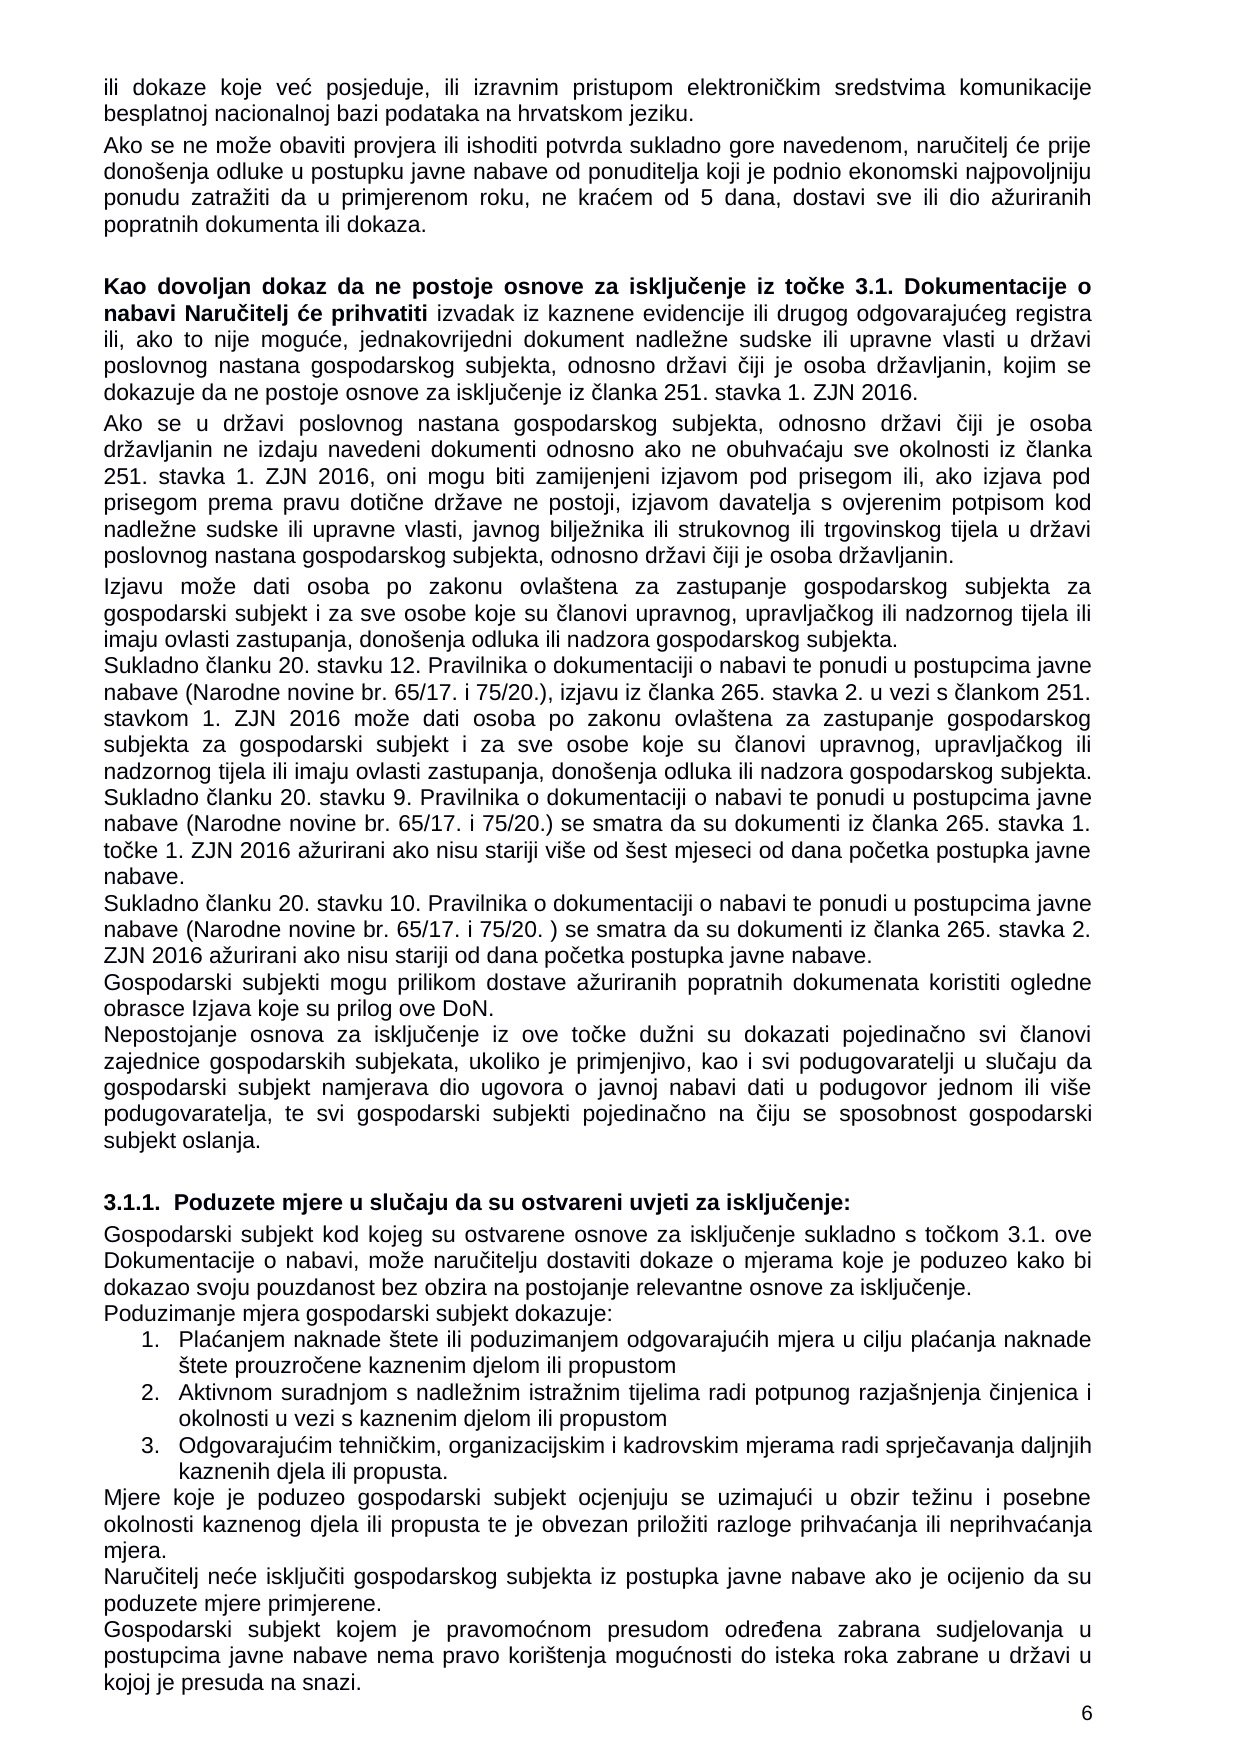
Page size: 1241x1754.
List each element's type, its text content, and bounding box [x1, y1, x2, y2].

text Gospodarski subjekt kod kojeg su ostvarene osnove za isključenje sukladno s točkom 3.1. ove Dokumentacije o nabavi, može naručitelju dostaviti dokaze o mjerama koje je poduzeo kako bi dokazao svoju pouzdanost bez obzira na postojanje relevantne osnove za isključenje. [103, 1221, 1092, 1300]
text 3.1.1. Poduzete mjere u slučaju da su ostvareni uvjeti za isključenje: [103, 1189, 1092, 1216]
text Ako se u državi poslovnog nastana gospodarskog subjekta, odnosno državi čiji je osoba državljanin ne izdaju navedeni dokumenti odnosno ako ne obuhvaćaju sve okolnosti iz članka 251. stavka 1. ZJN 2016, oni mogu biti zamijenjeni izjavom pod prisegom ili, ako izjava pod prisegom prema pravu dotične države ne postoji, izjavom davatelja s ovjerenim potpisom kod nadležne sudske ili upravne vlasti, javnog bilježnika ili strukovnog ili trgovinskog tijela u državi poslovnog nastana gospodarskog subjekta, odnosno državi čiji je osoba državljanin. [103, 410, 1092, 568]
text Ako se ne može obaviti provjera ili ishoditi potvrda sukladno gore navedenom, naručitelj će prije donošenja odluke u postupku javne nabave od ponuditelja koji je podnio ekonomski najpovoljniju ponudu zatražiti da u primjerenom roku, ne kraćem od 5 dana, dostavi sve ili dio ažuriranih popratnih dokumenta ili dokaza. [103, 132, 1092, 237]
text Kao dovoljan dokaz da ne postoje osnove za isključenje iz točke 3.1. Dokumentacije o nabavi Naručitelj će prihvatiti izvadak iz kaznene evidencije ili drugog odgovarajućeg registra ili, ako to nije moguće, jednakovrijedni dokument nadležne sudske ili upravne vlasti u državi poslovnog nastana gospodarskog subjekta, odnosno državi čiji je osoba državljanin, kojim se dokazuje da ne postoje osnove za isključenje iz članka 251. stavka 1. ZJN 2016. [103, 273, 1092, 405]
text Gospodarski subjekt kojem je pravomoćnom presudom određena zabrana sudjelovanja u postupcima javne nabave nema pravo korištenja mogućnosti do isteka roka zabrane u državi u kojoj je presuda na snazi. [103, 1616, 1092, 1695]
text Nepostojanje osnova za isključenje iz ove točke dužni su dokazati pojedinačno svi članovi zajednice gospodarskih subjekata, ukoliko je primjenjivo, kao i svi podugovaratelji u slučaju da gospodarski subjekt namjerava dio ugovora o javnoj nabavi dati u podugovor jednom ili više podugovaratelja, te svi gospodarski subjekti pojedinačno na čiju se sposobnost gospodarski subjekt oslanja. [103, 1021, 1092, 1153]
text Izjavu može dati osoba po zakonu ovlaštena za zastupanje gospodarskog subjekta za gospodarski subjekt i za sve osobe koje su članovi upravnog, upravljačkog ili nadzornog tijela ili imaju ovlasti zastupanja, donošenja odluka ili nadzora gospodarskog subjekta. [103, 573, 1092, 652]
list Odgovarajućim tehničkim, organizacijskim i kadrovskim mjerama radi sprječavanja daljnjih kaznenih djela ili propusta. [141, 1432, 1092, 1484]
list Aktivnom suradnjom s nadležnim istražnim tijelima radi potpunog razjašnjenja činjenica i okolnosti u vezi s kaznenim djelom ili propustom [141, 1379, 1092, 1432]
text Sukladno članku 20. stavku 10. Pravilnika o dokumentaciji o nabavi te ponudi u postupcima javne nabave (Narodne novine br. 65/17. i 75/20. ) se smatra da su dokumenti iz članka 265. stavka 2. ZJN 2016 ažurirani ako nisu stariji od dana početka postupka javne nabave. [103, 889, 1092, 968]
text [103, 74, 1092, 127]
text Poduzimanje mjera gospodarski subjekt dokazuje: [103, 1300, 1092, 1326]
text Naručitelj neće isključiti gospodarskog subjekta iz postupka javne nabave ako je ocijenio da su poduzete mjere primjerene. [103, 1563, 1092, 1616]
list Plaćanjem naknade štete ili poduzimanjem odgovarajućih mjera u cilju plaćanja naknade štete prouzročene kaznenim djelom ili propustom [141, 1326, 1092, 1379]
text Mjere koje je poduzeo gospodarski subjekt ocjenjuju se uzimajući u obzir težinu i posebne okolnosti kaznenog djela ili propusta te je obvezan priložiti razloge prihvaćanja ili neprihvaćanja mjera. [103, 1484, 1092, 1563]
text Gospodarski subjekti mogu prilikom dostave ažuriranih popratnih dokumenata koristiti ogledne obrasce Izjava koje su prilog ove DoN. [103, 968, 1092, 1021]
text Sukladno članku 20. stavku 12. Pravilnika o dokumentaciji o nabavi te ponudi u postupcima javne nabave (Narodne novine br. 65/17. i 75/20.), izjavu iz članka 265. stavka 2. u vezi s člankom 251. stavkom 1. ZJN 2016 može dati osoba po zakonu ovlaštena za zastupanje gospodarskog subjekta za gospodarski subjekt i za sve osobe koje su članovi upravnog, upravljačkog ili nadzornog tijela ili imaju ovlasti zastupanja, donošenja odluka ili nadzora gospodarskog subjekta. Sukladno članku 20. stavku 9. Pravilnika o dokumentaciji o nabavi te ponudi u postupcima javne nabave (Narodne novine br. 65/17. i 75/20.) se smatra da su dokumenti iz članka 265. stavka 1. točke 1. ZJN 2016 ažurirani ako nisu stariji više od šest mjeseci od dana početka postupka javne nabave. [103, 652, 1092, 889]
